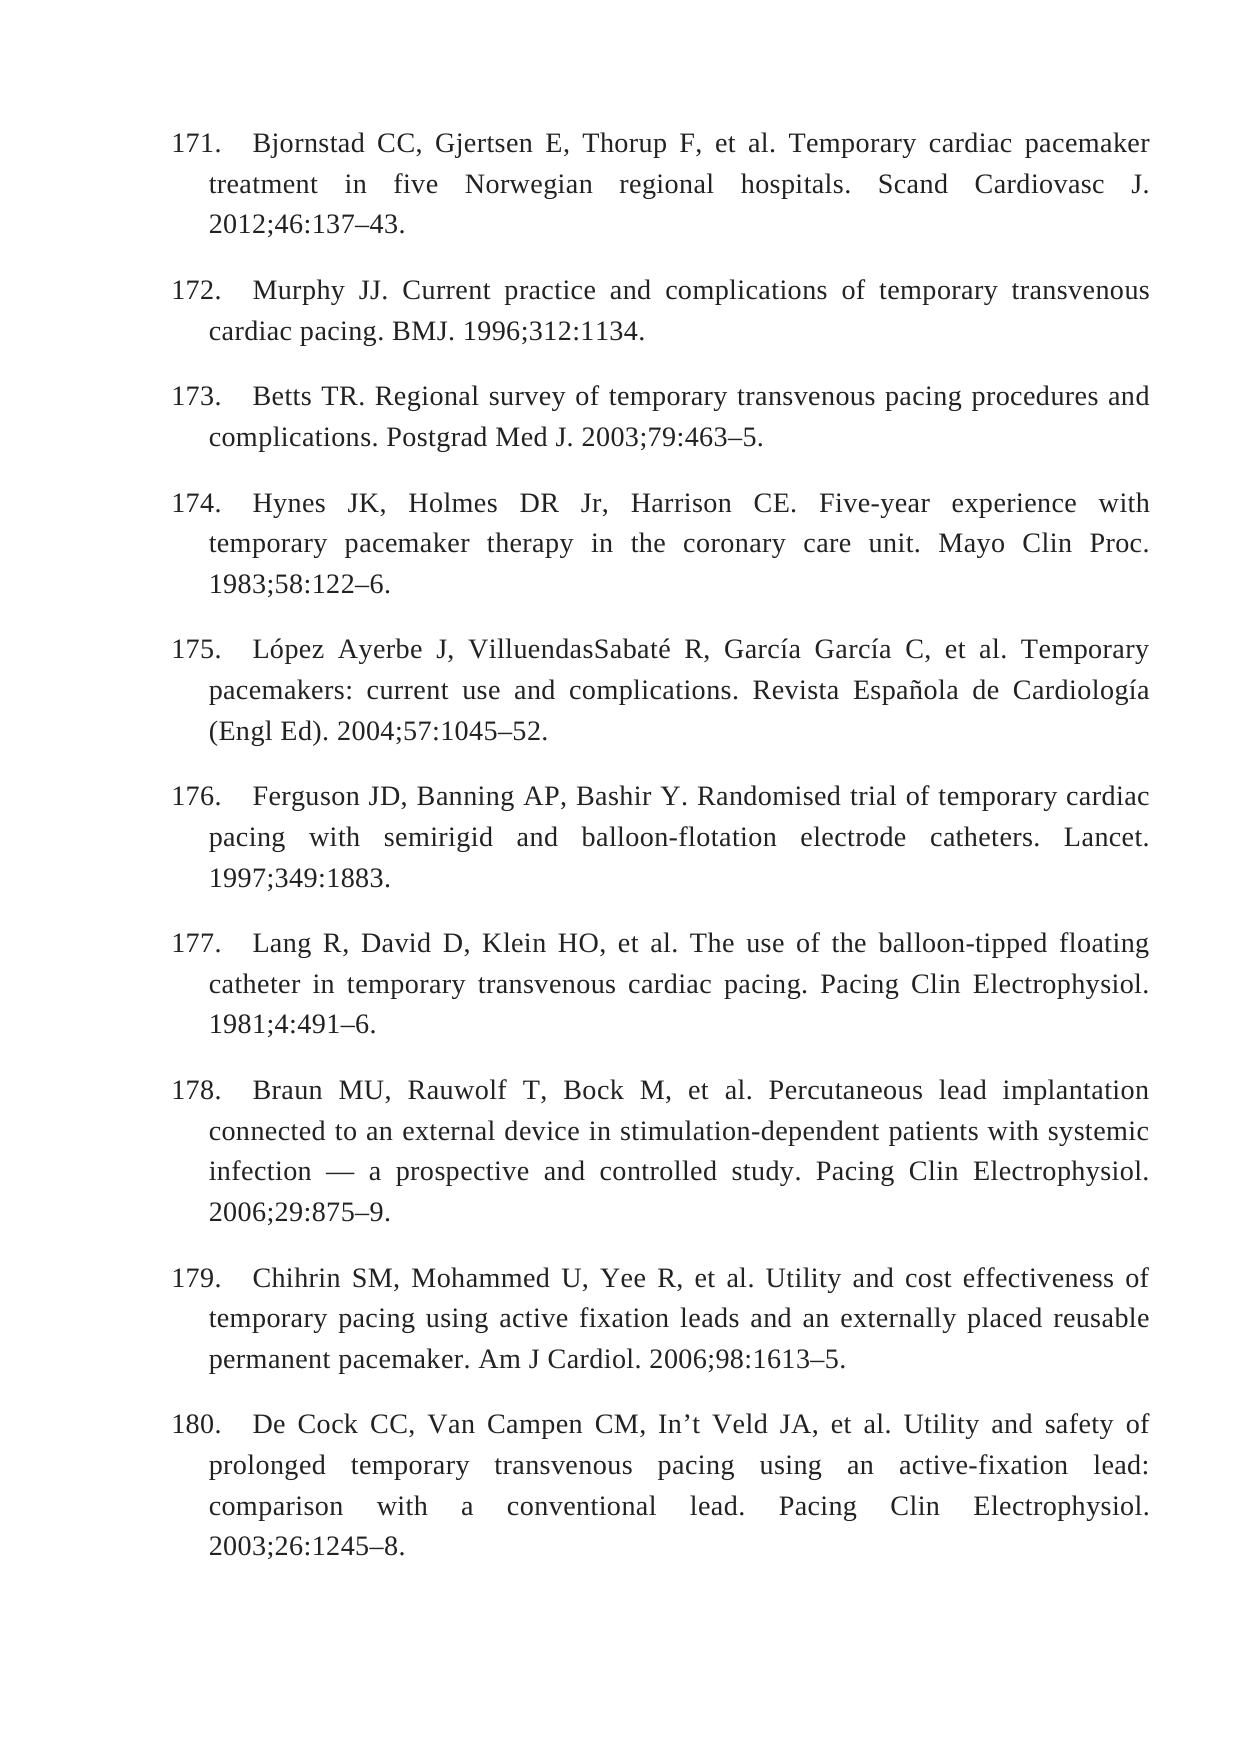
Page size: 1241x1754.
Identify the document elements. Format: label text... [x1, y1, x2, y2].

list Betts TR. Regional survey of temporary transvenous pacing procedures and complications. Postgrad Med J. 2003;79:463–5. [171, 371, 1152, 452]
list López Ayerbe J, VilluendasSabaté R, García García C, et al. Temporary pacemakers: current use and complications. Revista Española de Cardiología (Engl Ed). 2004;57:1045–52. [171, 624, 1152, 746]
list Lang R, David D, Klein HO, et al. The use of the balloon-tipped floating catheter in temporary transvenous cardiac pacing. Pacing Clin Electrophysiol. 1981;4:491–6. [171, 918, 1152, 1040]
list Chihrin SM, Mohammed U, Yee R, et al. Utility and cost effectiveness of temporary pacing using active fixation leads and an externally placed reusable permanent pacemaker. Am J Cardiol. 2006;98:1613–5. [171, 1252, 1152, 1374]
list Ferguson JD, Banning AP, Bashir Y. Randomised trial of temporary cardiac pacing with semirigid and balloon-flotation electrode catheters. Lancet. 1997;349:1883. [171, 771, 1152, 893]
list Bjornstad CC, Gjertsen E, Thorup F, et al. Temporary cardiac pacemaker treatment in five Norwegian regional hospitals. Scand Cardiovasc J. 2012;46:137–43. [171, 118, 1152, 240]
list Braun MU, Rauwolf T, Bock M, et al. Percutaneous lead implantation connected to an external device in stimulation-dependent patients with systemic infection — a prospective and controlled study. Pacing Clin Electrophysiol. 2006;29:875–9. [171, 1065, 1152, 1227]
list Hynes JK, Holmes DR Jr, Harrison CE. Five-year experience with temporary pacemaker therapy in the coronary care unit. Mayo Clin Proc. 1983;58:122–6. [171, 477, 1152, 599]
list Murphy JJ. Current practice and complications of temporary transvenous cardiac pacing. BMJ. 1996;312:1134. [171, 265, 1152, 346]
list De Cock CC, Van Campen CM, In’t Veld JA, et al. Utility and safety of prolonged temporary transvenous pacing using an active-fixation lead: comparison with a conventional lead. Pacing Clin Electrophysiol. 2003;26:1245–8. [171, 1399, 1152, 1562]
